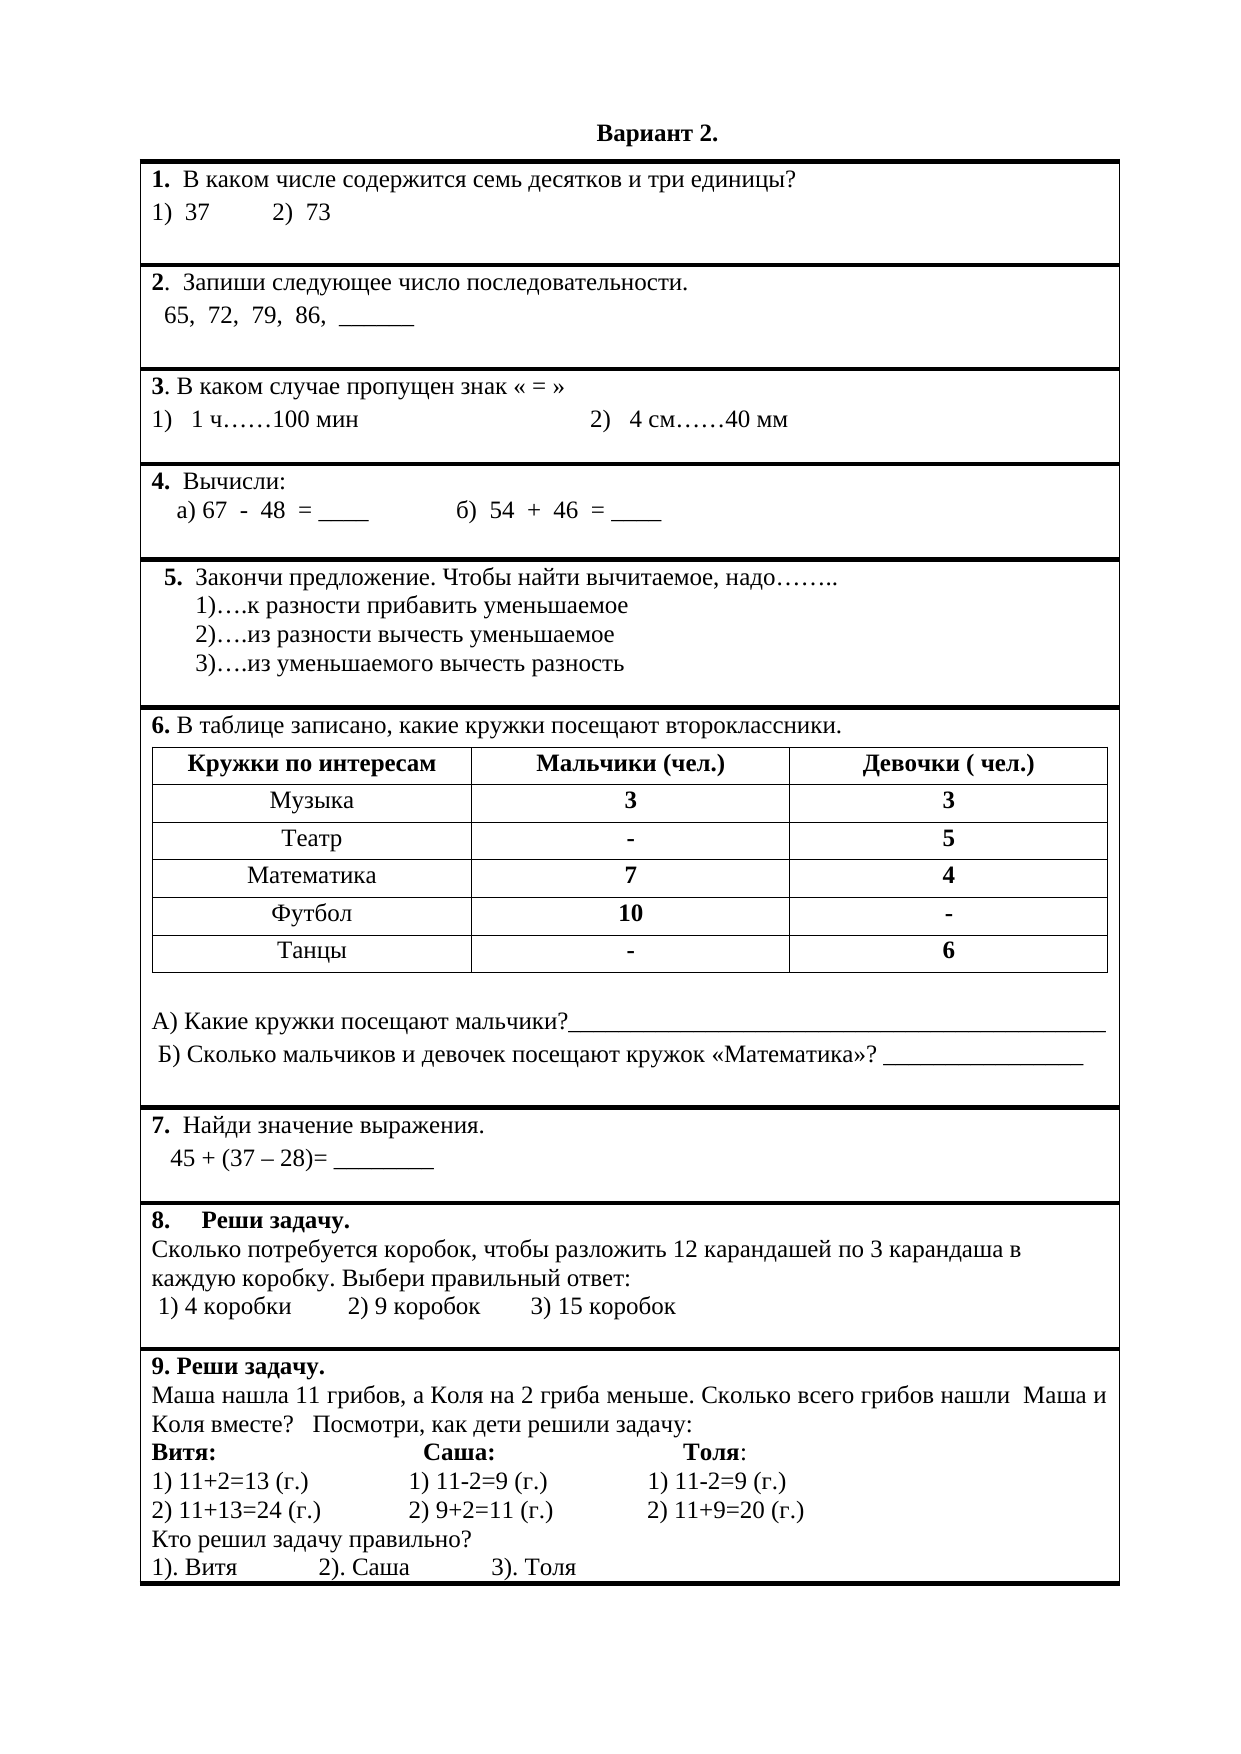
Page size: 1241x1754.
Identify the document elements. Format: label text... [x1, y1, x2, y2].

table_cell 8. Реши задачу. Сколько потребуется коробок, чтобы разложить 12 карандашей по 3 карандаша в каждую коробку. Выбери правильный ответ: 1) 4 коробки 2) 9 коробок 3) 15 коробок [141, 1205, 1119, 1347]
table_cell 5. Закончи предложение. Чтобы найти вычитаемое, надо…….. 1)….к разности прибавить уменьшаемое 2)….из разности вычесть уменьшаемое 3)….из уменьшаемого вычесть разность [141, 562, 1119, 705]
text Вариант 2. [162, 118, 1152, 147]
table_cell 7. Найди значение выражения. 45 + (37 – 28)= ________ [141, 1110, 1119, 1201]
table_header 1. В каком числе содержится семь десятков и три единицы? 1) 37 2) 73 [141, 164, 1119, 263]
table_cell 6. В таблице записано, какие кружки посещают второклассники. А) Какие кружки посещают мальчики?___________________________________________ Б) Сколько мальчиков и девочек посещают кружок «Математика»? ________________ [141, 710, 1119, 1105]
table_cell 9. Реши задачу. Маша нашла 11 грибов, а Коля на 2 гриба меньше. Сколько всего грибов нашли Маша и Коля вместе? Посмотри, как дети решили задачу: Витя: Саша: Толя: 1) 11+2=13 (г.) 1) 11-2=9 (г.) 1) 11-2=9 (г.) 2) 11+13=24 (г.) 2) 9+2=11 (г.) 2) 11+9=20 (г.) Кто решил задачу правильно? 1). Витя 2). Саша 3). Толя [141, 1351, 1119, 1581]
table_cell 3. В каком случае пропущен знак « = » 1) 1 ч……100 мин 2) 4 см……40 мм [141, 371, 1119, 462]
table_cell 2. Запиши следующее число последовательности. 65, 72, 79, 86, ______ [141, 267, 1119, 366]
table_cell 4. Вычисли: а) 67 - 48 = ____ б) 54 + 46 = ____ [141, 466, 1119, 557]
